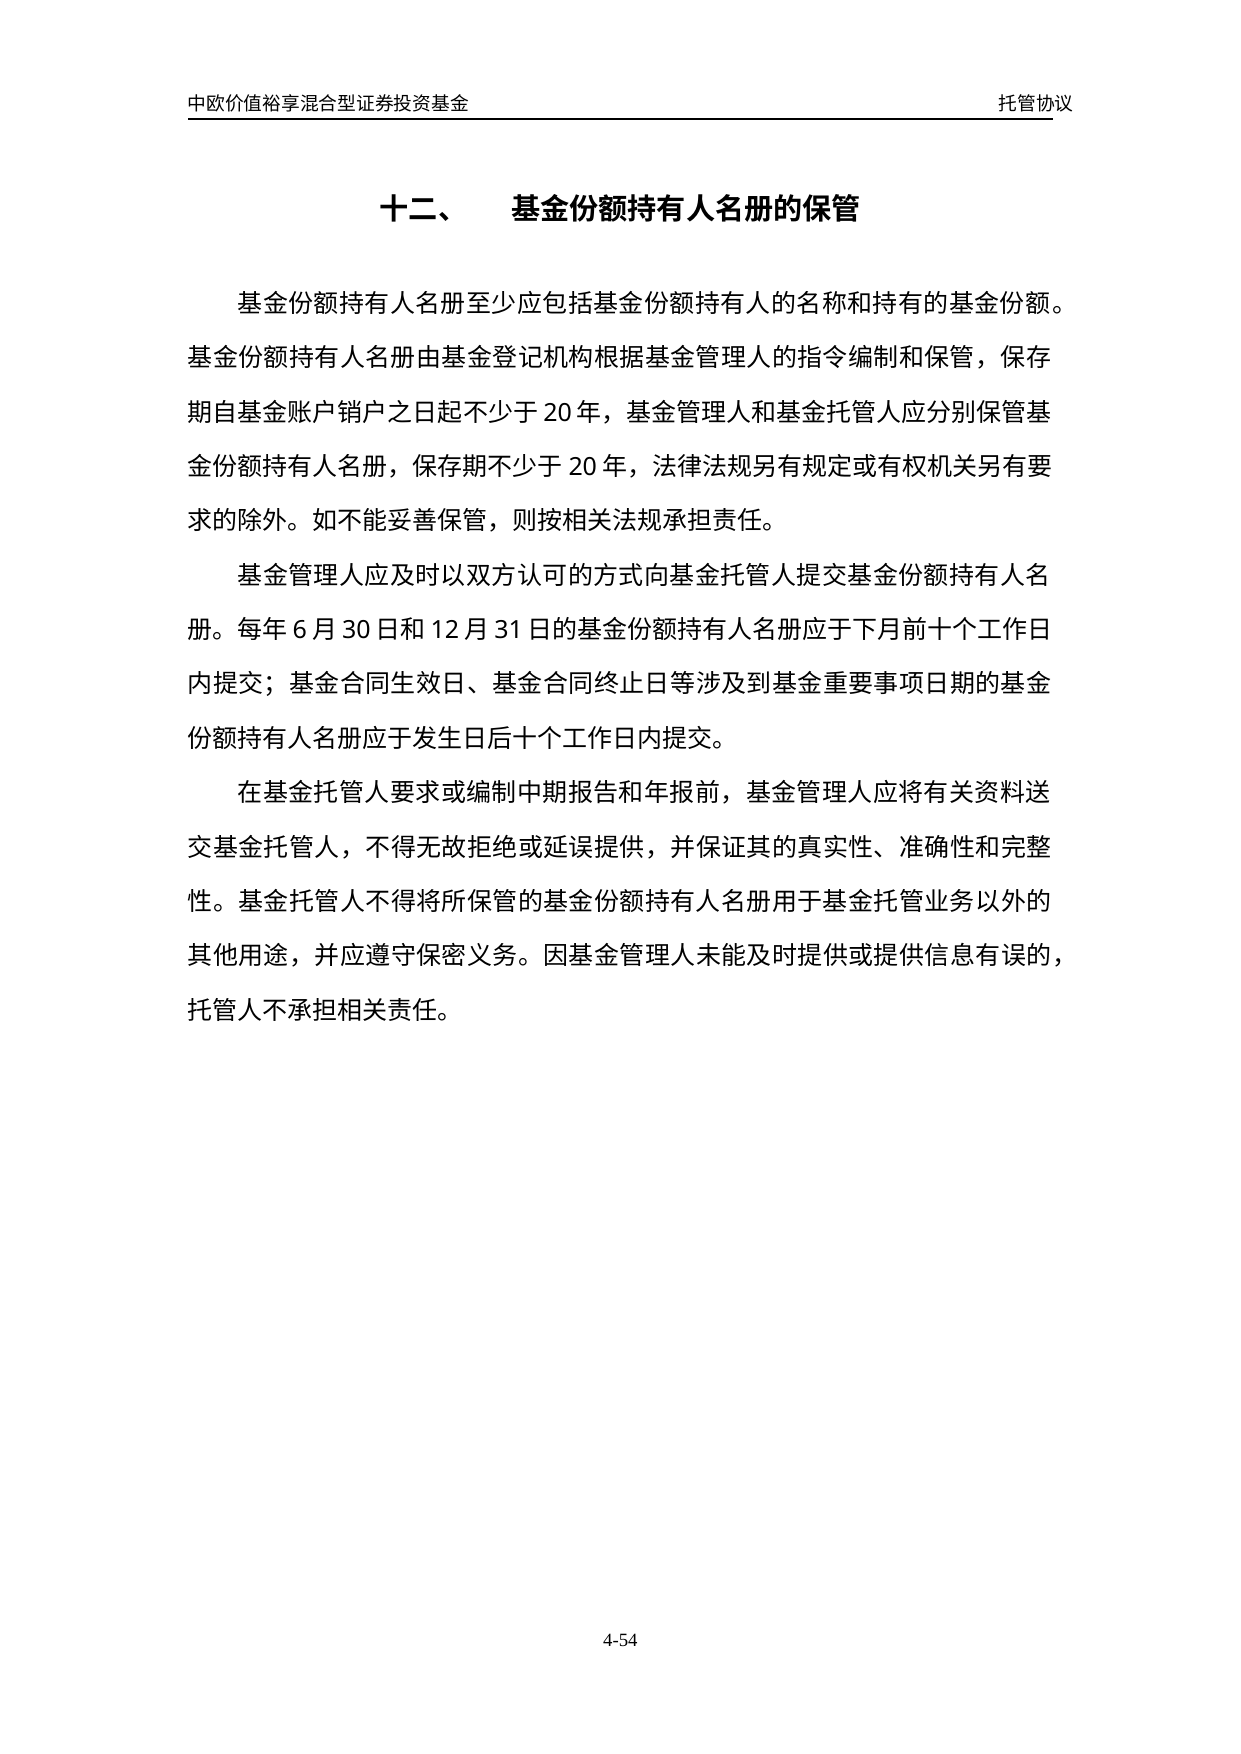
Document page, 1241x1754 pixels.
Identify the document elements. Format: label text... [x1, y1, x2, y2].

text 在基金托管人要求或编制中期报告和年报前，基金管理人应将有关资料送交基金托管人，不得无故拒绝或延误提供，并保证其的真实性、准确性和完整性。基金托管人不得将所保管的基金份额持有人名册用于基金托管业务以外的其他用途，并应遵守保密义务。因基金管理人未能及时提供或提供信息有误的，托管人不承担相关责任。 [187, 773, 1053, 1026]
text 基金管理人应及时以双方认可的方式向基金托管人提交基金份额持有人名册。每年6月30日和12月31日的基金份额持有人名册应于下月前十个工作日内提交；基金合同生效日、基金合同终止日等涉及到基金重要事项日期的基金份额持有人名册应于发生日后十个工作日内提交。 [187, 555, 1053, 754]
text 基金份额持有人名册至少应包括基金份额持有人的名称和持有的基金份额。基金份额持有人名册由基金登记机构根据基金管理人的指令编制和保管，保存期自基金账户销户之日起不少于20年，基金管理人和基金托管人应分别保管基金份额持有人名册，保存期不少于20年，法律法规另有规定或有权机关另有要求的除外。如不能妥善保管，则按相关法规承担责任。 [187, 283, 1053, 537]
subtitle 基金份额持有人名册的保管 [187, 185, 1053, 228]
